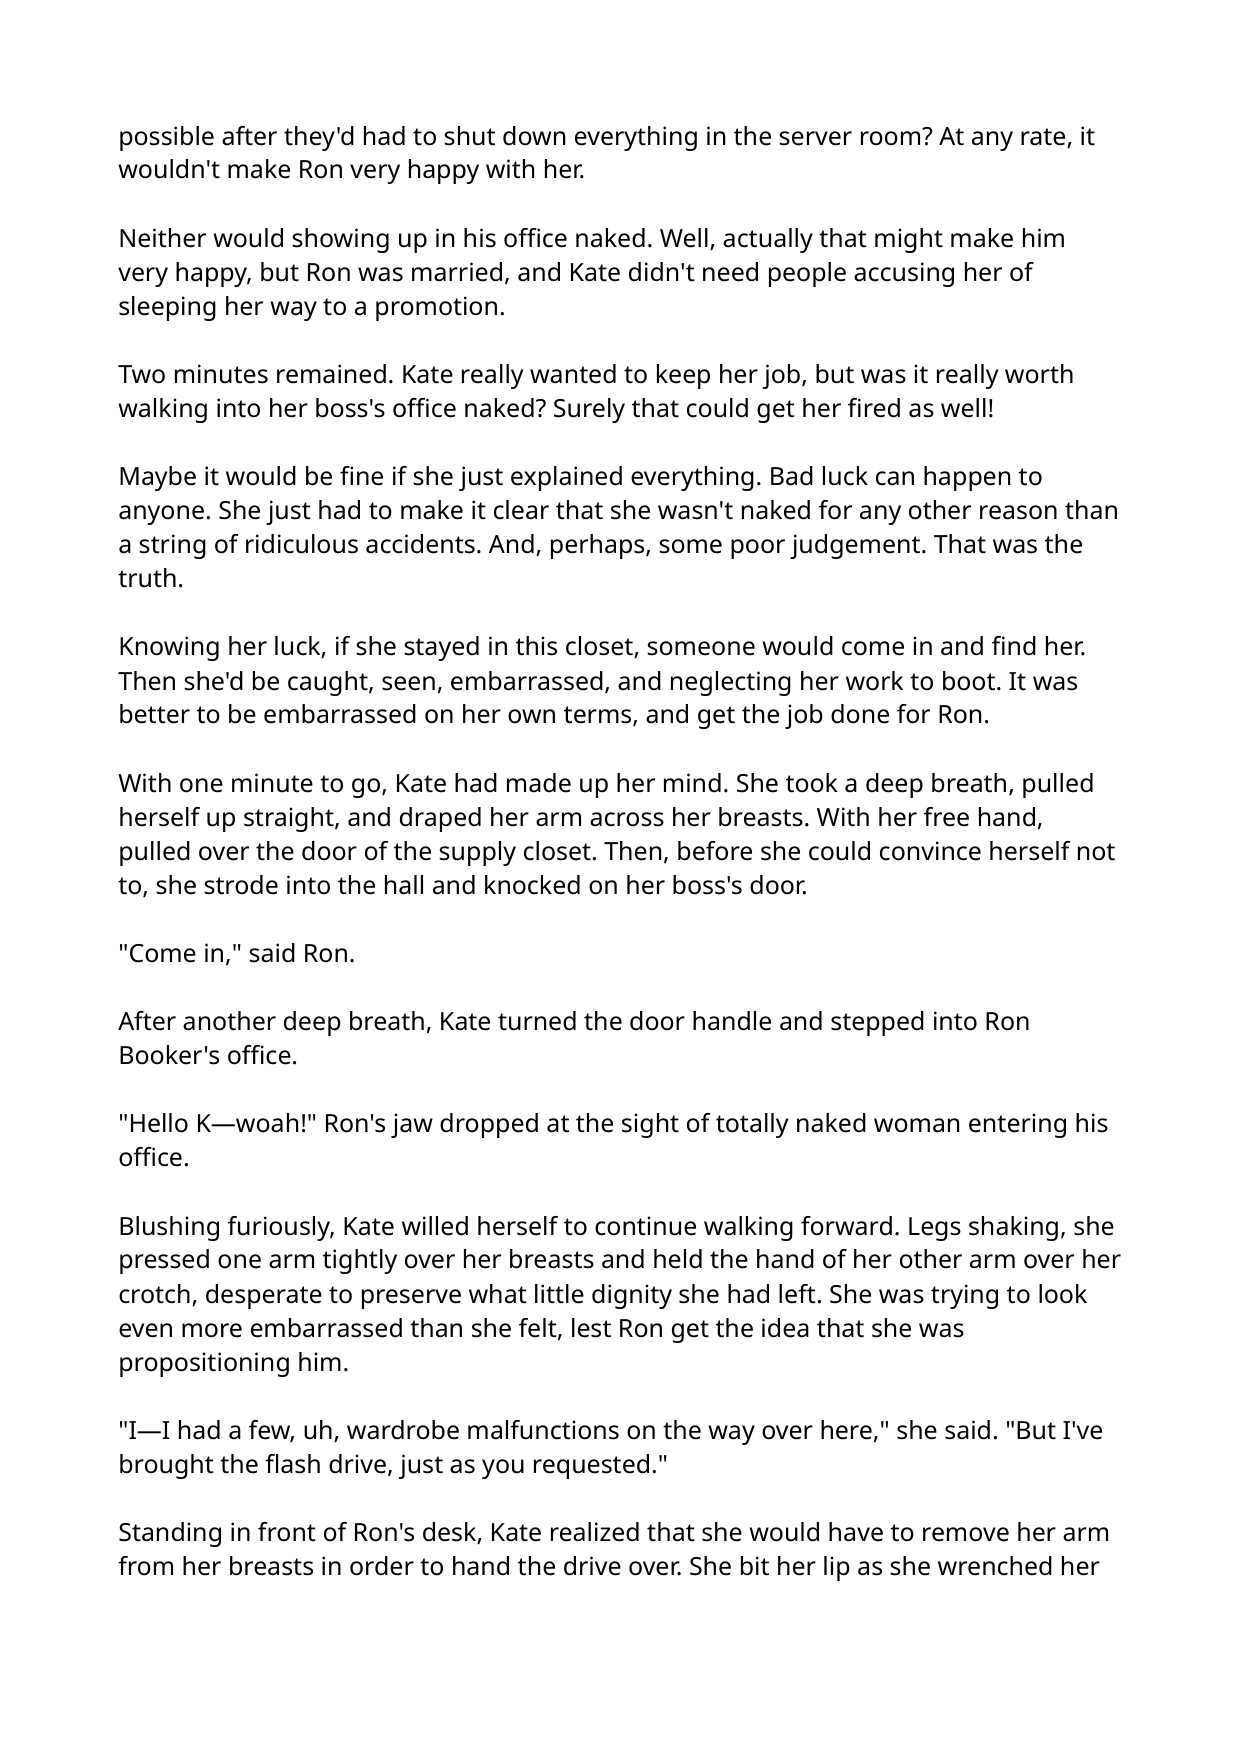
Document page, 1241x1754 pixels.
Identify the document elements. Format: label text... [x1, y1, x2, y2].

text Neither would showing up in his office naked. Well, actually that might make him very happy, but Ron was married, and Kate didn't need people accusing her of sleeping her way to a promotion. [118, 220, 1122, 322]
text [118, 1515, 1122, 1583]
text "Come in," said Ron. [118, 936, 1122, 970]
text Maybe it would be fine if she just explained everything. Bad luck can happen to anyone. She just had to make it clear that she wasn't naked for any other reason than a string of ridiculous accidents. And, perhaps, some poor judgement. That was the truth. [118, 459, 1122, 595]
text "Hello K—woah!" Ron's jaw dropped at the sight of totally naked woman entering his office. [118, 1106, 1122, 1174]
text Blushing furiously, Kate willed herself to continue walking forward. Legs shaking, she pressed one arm tightly over her breasts and held the hand of her other arm over her crotch, desperate to preserve what little dignity she had left. She was trying to look even more embarrassed than she felt, lest Ron get the idea that she was propositioning him. [118, 1208, 1122, 1378]
text After another deep breath, Kate turned the door handle and stepped into Ron Booker's office. [118, 1004, 1122, 1072]
text Two minutes remained. Kate really wanted to keep her job, but was it really worth walking into her boss's office naked? Surely that could get her fired as well! [118, 357, 1122, 425]
text Knowing her luck, if she stayed in this closet, someone would come in and find her. Then she'd be caught, seen, embarrassed, and neglecting her work to boot. It was better to be embarrassed on her own terms, and get the job done for Ron. [118, 629, 1122, 731]
text With one minute to go, Kate had made up her mind. She took a deep breath, pulled herself up straight, and draped her arm across her breasts. With her free hand, pulled over the door of the supply closet. Then, before she could convince herself not to, she strode into the hall and knocked on her boss's door. [118, 765, 1122, 902]
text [118, 118, 1122, 186]
text "I—I had a few, uh, wardrobe malfunctions on the way over here," she said. "But I've brought the flash drive, just as you requested." [118, 1412, 1122, 1481]
